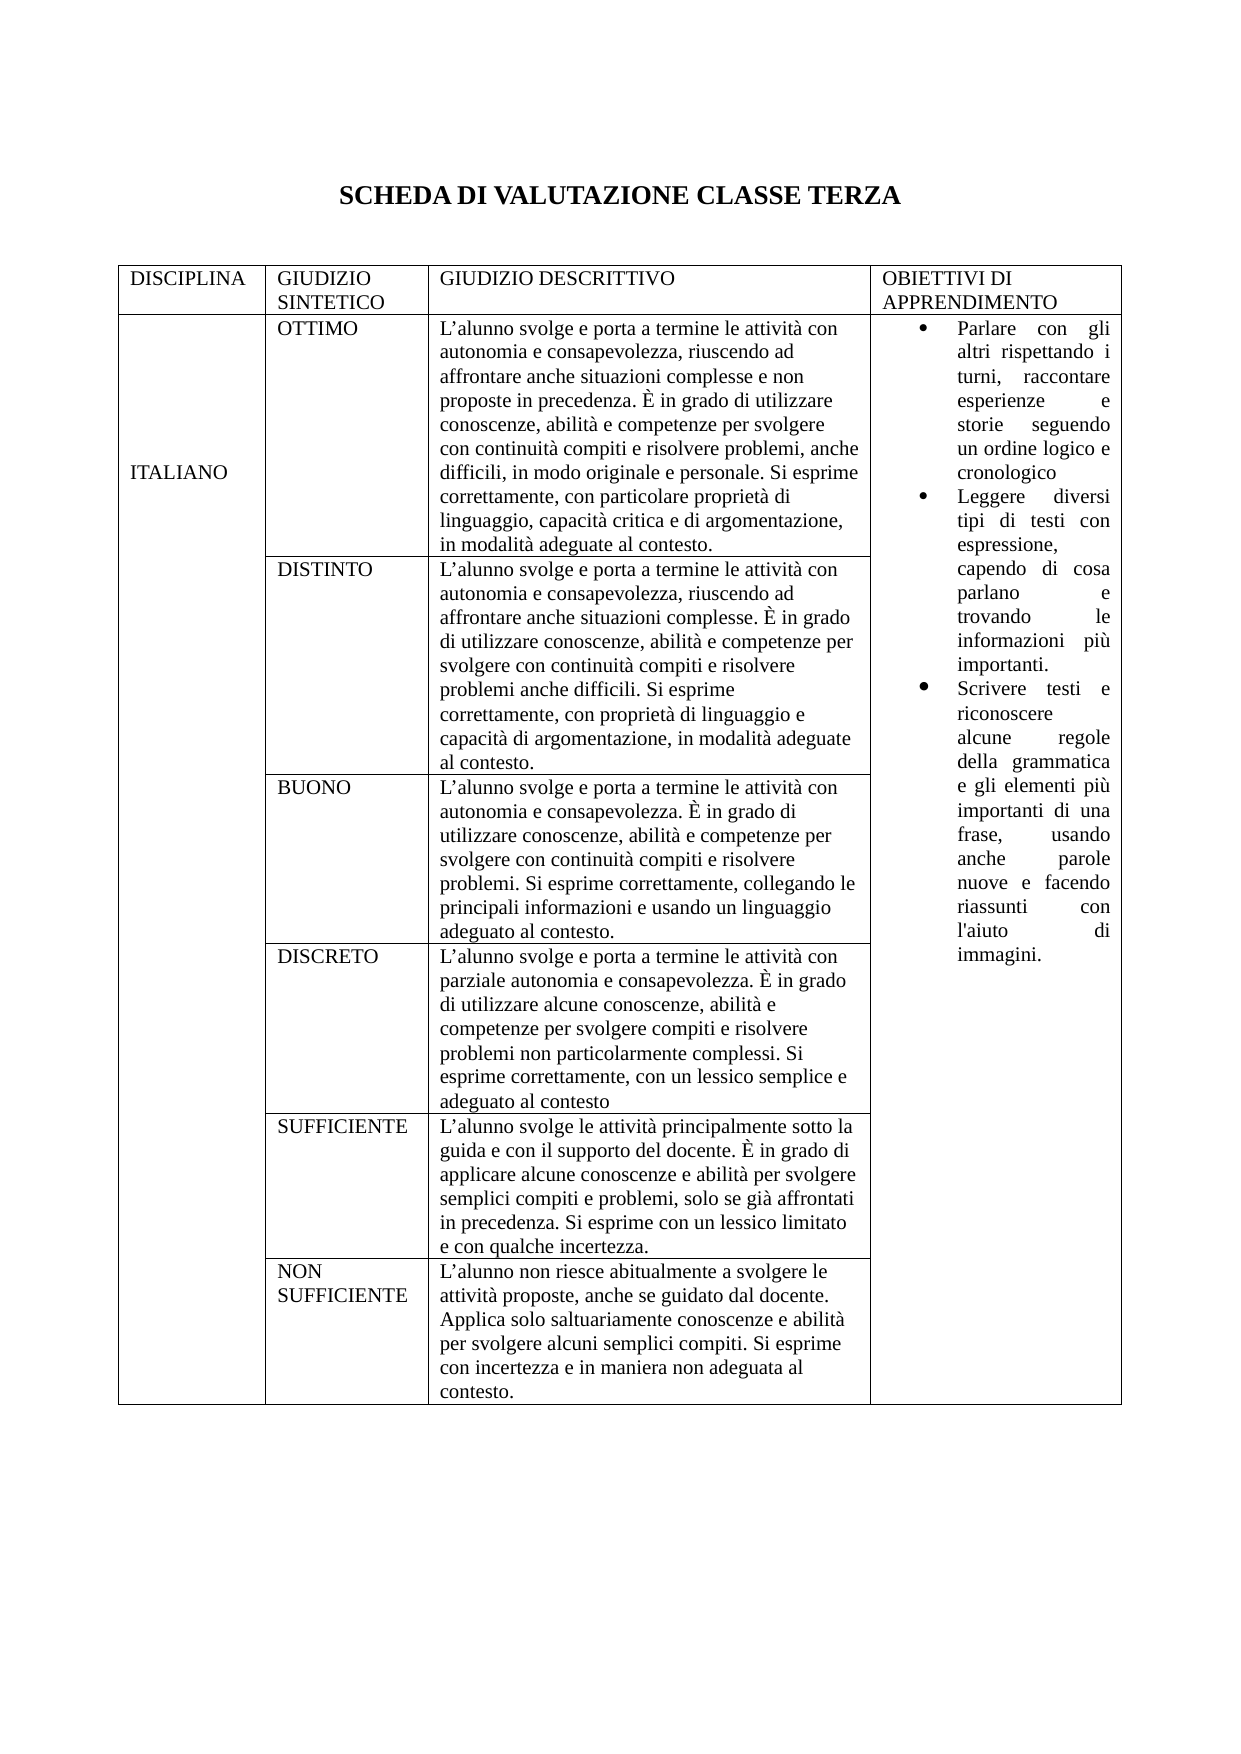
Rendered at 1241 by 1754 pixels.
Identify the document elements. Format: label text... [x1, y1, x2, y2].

table_cell L’alunno svolge le attività principalmente sotto la guida e con il supporto del docente. È in grado di applicare alcune conoscenze e abilità per svolgere semplici compiti e problemi, solo se già affrontati in precedenza. Si esprime con un lessico limitato e con qualche incertezza. [429, 1114, 870, 1258]
table_cell L’alunno svolge e porta a termine le attività con autonomia e consapevolezza. È in grado di utilizzare conoscenze, abilità e competenze per svolgere con continuità compiti e risolvere problemi. Si esprime correttamente, collegando le principali informazioni e usando un linguaggio adeguato al contesto. [429, 775, 870, 943]
table_cell L’alunno svolge e porta a termine le attività con autonomia e consapevolezza, riuscendo ad affrontare anche situazioni complesse. È in grado di utilizzare conoscenze, abilità e competenze per svolgere con continuità compiti e risolvere problemi anche difficili. Si esprime correttamente, con proprietà di linguaggio e capacità di argomentazione, in modalità adeguate al contesto. [429, 557, 870, 774]
table_cell NON SUFFICIENTE [266, 1259, 428, 1403]
table_header GIUDIZIO DESCRITTIVO [429, 266, 870, 314]
table_header DISCIPLINA [119, 266, 265, 314]
table_cell Parlare con gli altri rispettando i turni, raccontare esperienze e storie seguendo un ordine logico e cronologico Leggere diversi tipi di testi con espressione, capendo di cosa parlano e trovando le informazioni più importanti. Scrivere testi e riconoscere alcune regole della grammatica e gli elementi più importanti di una frase, usando anche parole nuove e facendo riassunti con l'aiuto di immagini. [871, 315, 1121, 1403]
table_header GIUDIZIO SINTETICO [266, 266, 428, 314]
table_cell BUONO [266, 775, 428, 943]
table_cell DISTINTO [266, 557, 428, 774]
table_cell ITALIANO [119, 315, 265, 1403]
table_cell L’alunno svolge e porta a termine le attività con parziale autonomia e consapevolezza. È in grado di utilizzare alcune conoscenze, abilità e competenze per svolgere compiti e risolvere problemi non particolarmente complessi. Si esprime correttamente, con un lessico semplice e adeguato al contesto [429, 944, 870, 1113]
table_cell L’alunno non riesce abitualmente a svolgere le attività proposte, anche se guidato dal docente. Applica solo saltuariamente conoscenze e abilità per svolgere alcuni semplici compiti. Si esprime con incertezza e in maniera non adeguata al contesto. [429, 1259, 870, 1403]
text SCHEDA DI VALUTAZIONE CLASSE TERZA [118, 179, 1122, 210]
table_cell SUFFICIENTE [266, 1114, 428, 1258]
table_cell DISCRETO [266, 944, 428, 1113]
table_header OBIETTIVI DI APPRENDIMENTO [871, 266, 1121, 314]
table_cell L’alunno svolge e porta a termine le attività con autonomia e consapevolezza, riuscendo ad affrontare anche situazioni complesse e non proposte in precedenza. È in grado di utilizzare conoscenze, abilità e competenze per svolgere con continuità compiti e risolvere problemi, anche difficili, in modo originale e personale. Si esprime correttamente, con particolare proprietà di linguaggio, capacità critica e di argomentazione, in modalità adeguate al contesto. [429, 315, 870, 556]
table_cell OTTIMO [266, 315, 428, 556]
